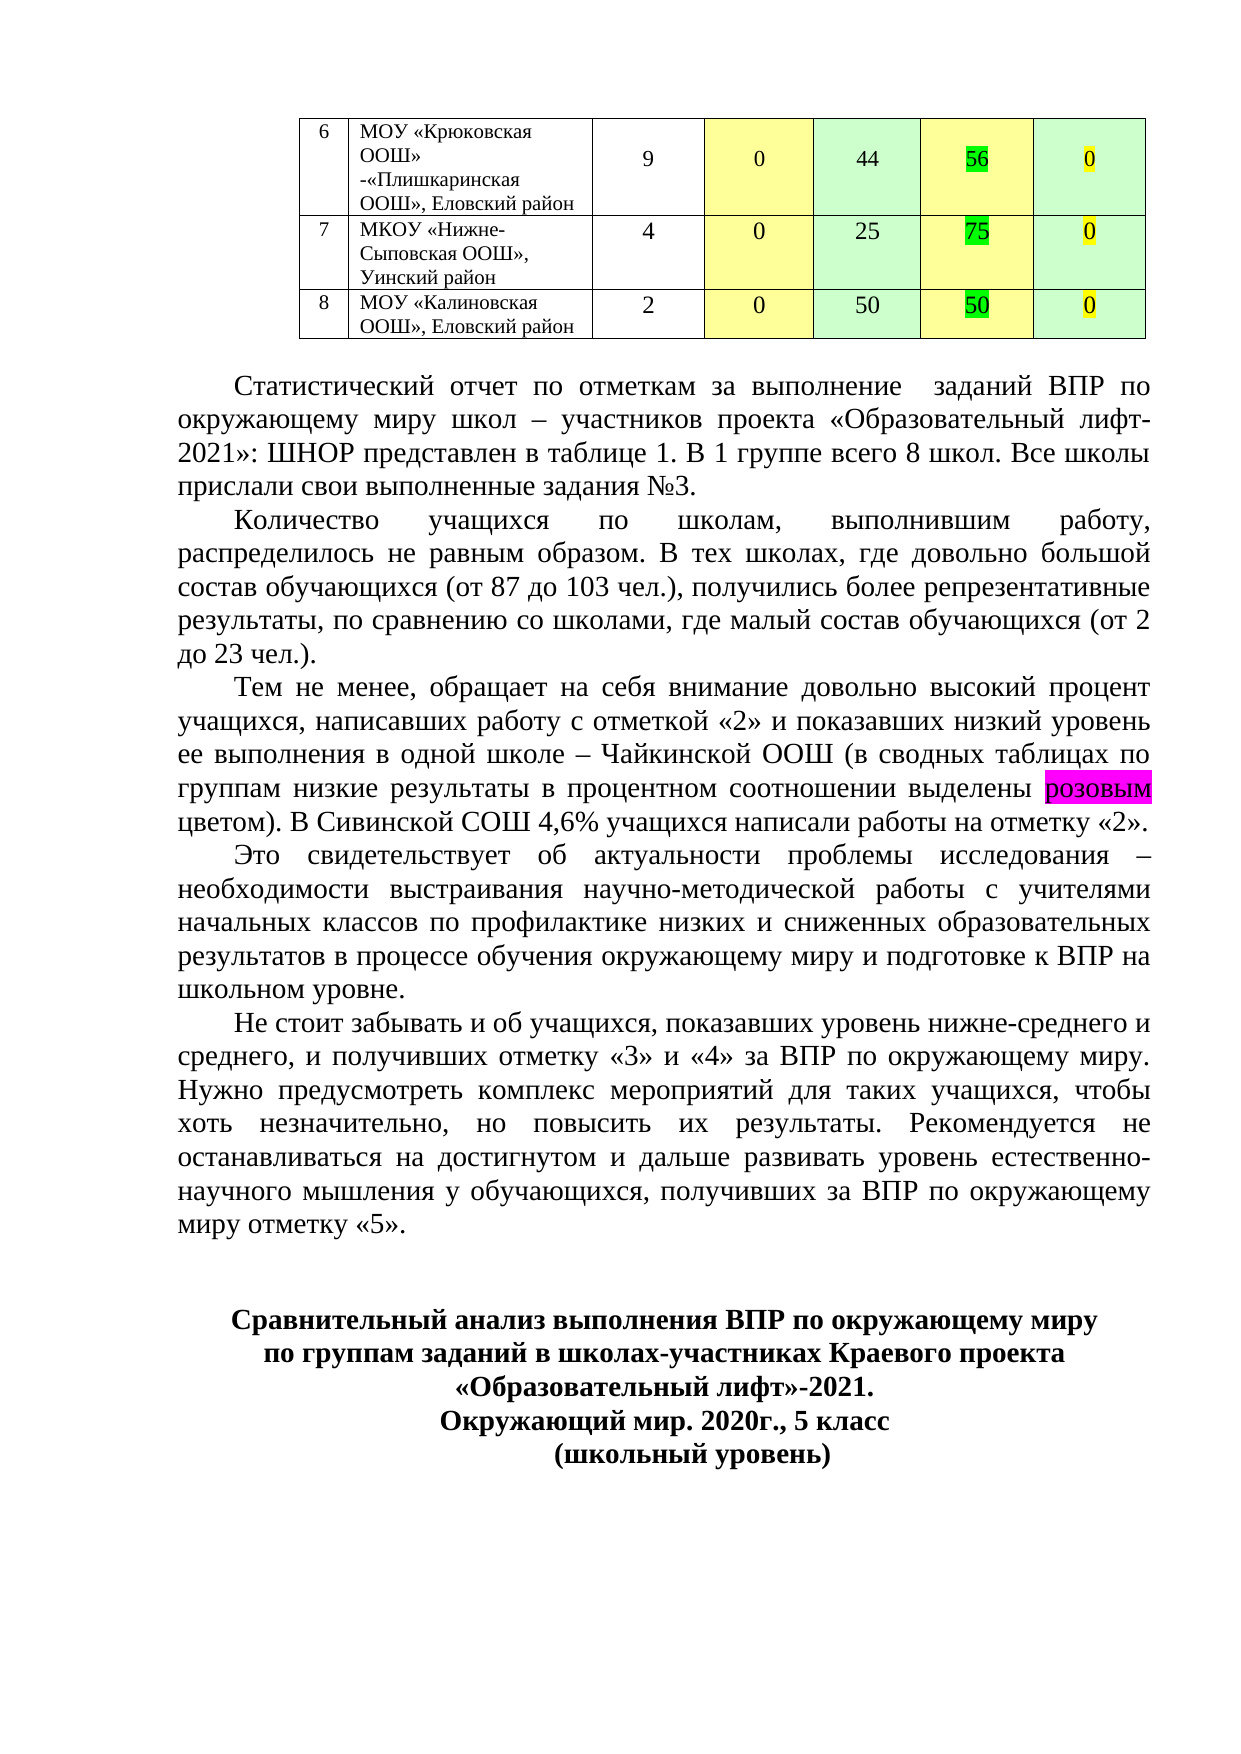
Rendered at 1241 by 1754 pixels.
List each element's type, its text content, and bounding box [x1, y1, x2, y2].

table_cell 0 [705, 290, 813, 338]
table_cell 0 [1034, 216, 1145, 289]
table_cell МОУ «Крюковская ООШ» -«Плишкаринская ООШ», Еловский район [349, 119, 592, 215]
table_cell 56 [921, 119, 1033, 215]
table_cell 8 [300, 290, 348, 338]
table_cell 25 [814, 216, 920, 289]
text Статистический отчет по отметкам за выполнение заданий ВПР по окружающему миру школ – участников проекта «Образовательный лифт-2021»: ШНОР представлен в таблице 1. В 1 группе всего 8 школ. Все школы прислали свои выполненные задания №3. [177, 368, 1152, 502]
table_cell 75 [921, 216, 1033, 289]
text Сравнительный анализ выполнения ВПР по окружающему миру по группам заданий в школах-участниках Краевого проекта «Образовательный лифт»-2021. [177, 1302, 1152, 1403]
table_cell МКОУ «Нижне- Сыповская ООШ», Уинский район [349, 216, 592, 289]
table_cell 2 [593, 290, 704, 338]
table_cell 9 [593, 119, 704, 215]
table_cell 0 [705, 119, 813, 215]
table_cell 0 [705, 216, 813, 289]
text Это свидетельствует об актуальности проблемы исследования – необходимости выстраивания научно-методической работы с учителями начальных классов по профилактике низких и сниженных образовательных результатов в процессе обучения окружающему миру и подготовке к ВПР на школьном уровне. [177, 837, 1152, 1005]
table_cell 7 [300, 216, 348, 289]
table_cell МОУ «Калиновская ООШ», Еловский район [349, 290, 592, 338]
table_cell 44 [814, 119, 920, 215]
table_cell 4 [593, 216, 704, 289]
text Не стоит забывать и об учащихся, показавших уровень нижне-среднего и среднего, и получивших отметку «3» и «4» за ВПР по окружающему миру. Нужно предусмотреть комплекс мероприятий для таких учащихся, чтобы хоть незначительно, но повысить их результаты. Рекомендуется не останавливаться на достигнутом и дальше развивать уровень естественно-научного мышления у обучающихся, получивших за ВПР по окружающему миру отметку «5». [177, 1005, 1152, 1240]
table_cell 0 [1034, 290, 1145, 338]
table_cell 6 [300, 119, 348, 215]
text Количество учащихся по школам, выполнившим работу, распределилось не равным образом. В тех школах, где довольно большой состав обучающихся (от 87 до 103 чел.), получились более репрезентативные результаты, по сравнению со школами, где малый состав обучающихся (от 2 до 23 чел.). [177, 502, 1152, 669]
table_cell 0 [1034, 119, 1145, 215]
text (школьный уровень) [233, 1436, 1152, 1470]
text Тем не менее, обращает на себя внимание довольно высокий процент учащихся, написавших работу с отметкой «2» и показавших низкий уровень ее выполнения в одной школе – Чайкинской ООШ (в сводных таблицах по группам низкие результаты в процентном соотношении выделены розовым цветом). В Сивинской СОШ 4,6% учащихся написали работы на отметку «2». [177, 669, 1152, 837]
table_cell 50 [814, 290, 920, 338]
text Окружающий мир. 2020г., 5 класс [177, 1403, 1152, 1436]
table_cell 50 [921, 290, 1033, 338]
